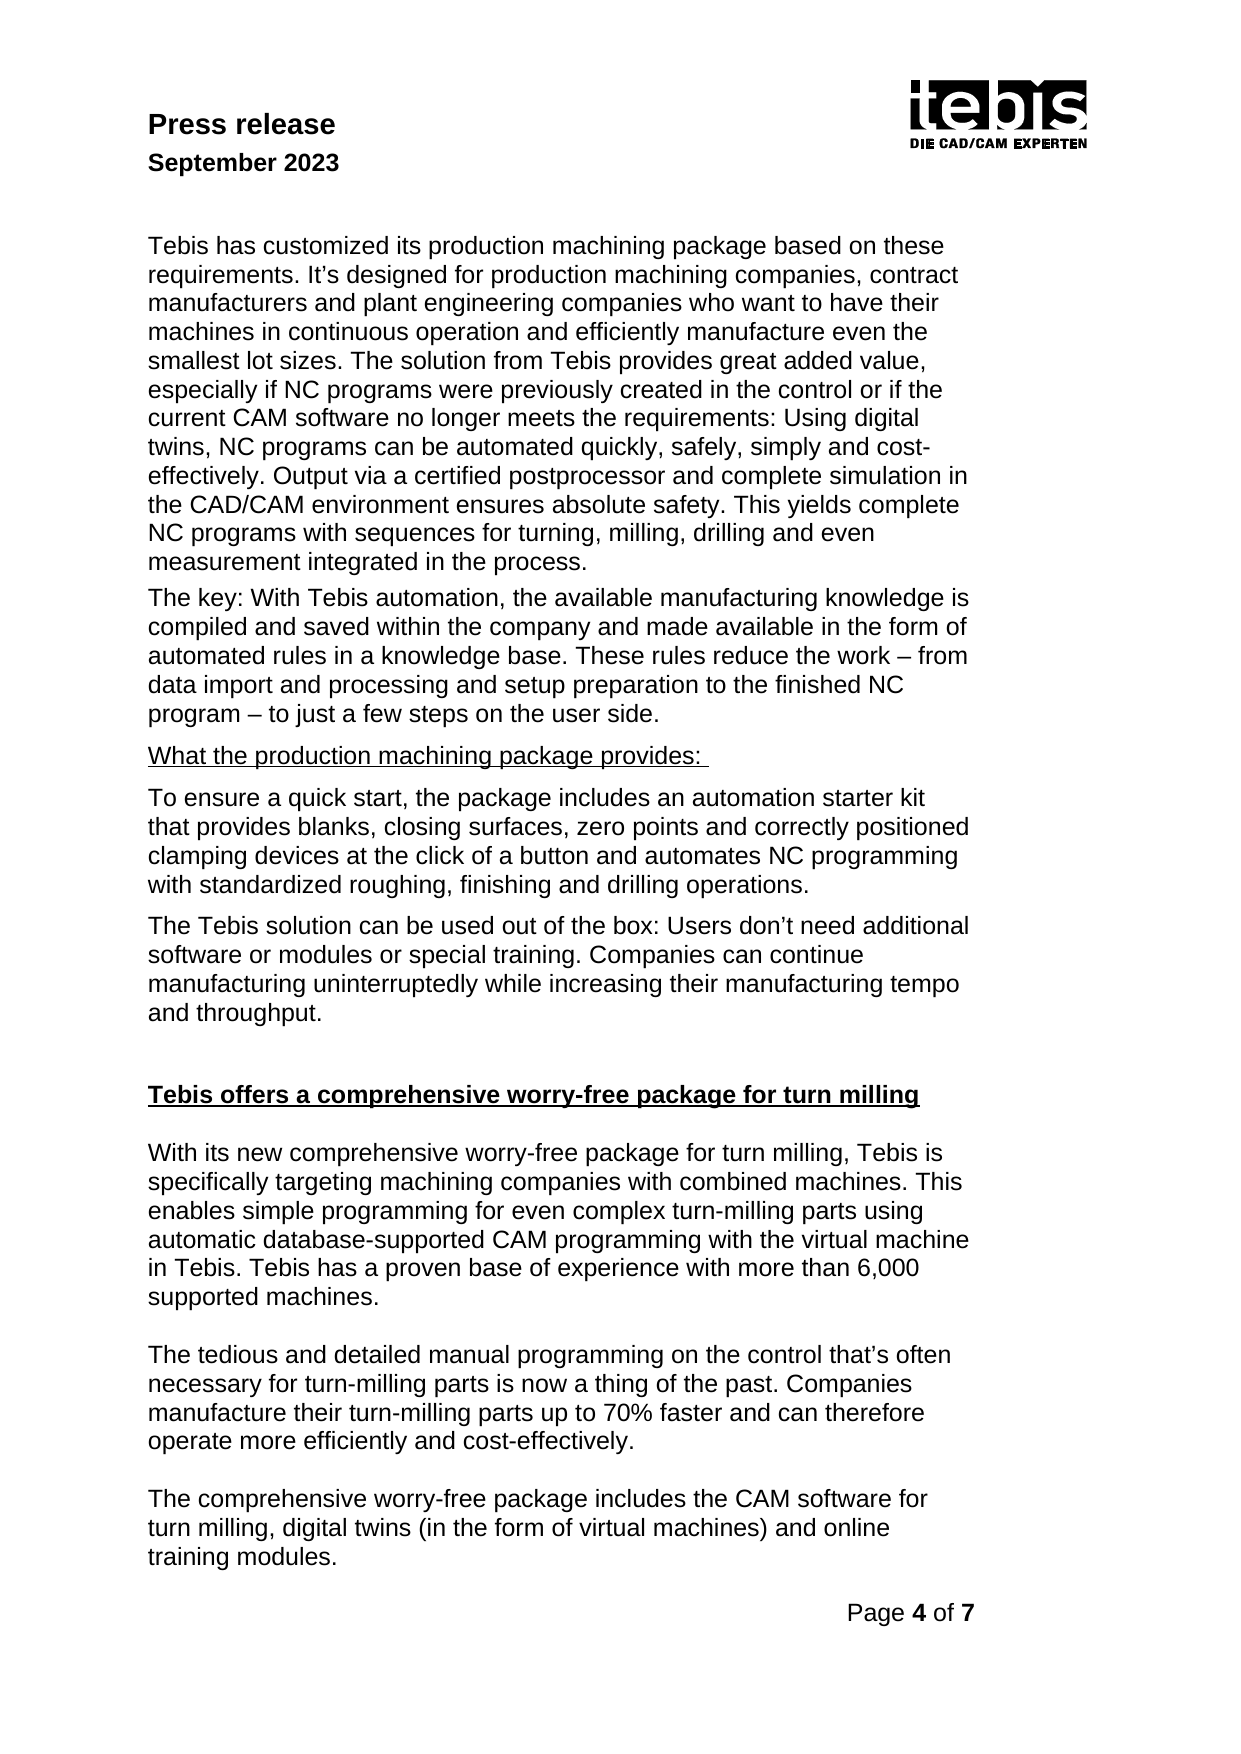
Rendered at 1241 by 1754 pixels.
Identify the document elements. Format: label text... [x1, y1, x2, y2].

text With its new comprehensive worry-free package for turn milling, Tebis is specifically targeting machining companies with combined machines. This enables simple programming for even complex turn-milling parts using automatic database-supported CAM programming with the virtual machine in Tebis. Tebis has a proven base of experience with more than 6,000 supported machines. [148, 1138, 974, 1311]
list To ensure a quick start, the package includes an automation starter kit that provides blanks, closing surfaces, zero points and correctly positioned clamping devices at the click of a button and automates NC programming with standardized roughing, finishing and drilling operations. [148, 782, 974, 899]
subtitle Tebis has customized its production machining package based on these requirements. It’s designed for production machining companies, contract manufacturers and plant engineering companies who want to have their machines in continuous operation and efficiently manufacture even the smallest lot sizes. The solution from Tebis provides great added value, especially if NC programs were previously created in the control or if the current CAM software no longer meets the requirements: Using digital twins, NC programs can be automated quickly, safely, simply and cost-effectively. Output via a certified postprocessor and complete simulation in the CAD/CAM environment ensures absolute safety. This yields complete NC programs with sequences for turning, milling, drilling and even measurement integrated in the process. [148, 231, 974, 576]
list What the production machining package provides: [148, 740, 974, 769]
list The key: With Tebis automation, the available manufacturing knowledge is compiled and saved within the company and made available in the form of automated rules in a knowledge base. These rules reduce the work – from data import and processing and setup preparation to the finished NC program – to just a few steps on the user side. [148, 582, 974, 728]
list Tebis offers a comprehensive worry-free package for turn milling [148, 1080, 974, 1109]
text The comprehensive worry-free package includes the CAM software for turn milling, digital twins (in the form of virtual machines) and online training modules. [148, 1484, 974, 1570]
text The Tebis solution can be used out of the box: Users don’t need additional software or modules or special training. Companies can continue manufacturing uninterruptedly while increasing their manufacturing tempo and throughput. [148, 911, 974, 1026]
text The tedious and detailed manual programming on the control that’s often necessary for turn-milling parts is now a thing of the past. Companies manufacture their turn-milling parts up to 70% faster and can therefore operate more efficiently and cost-effectively. [148, 1340, 974, 1455]
